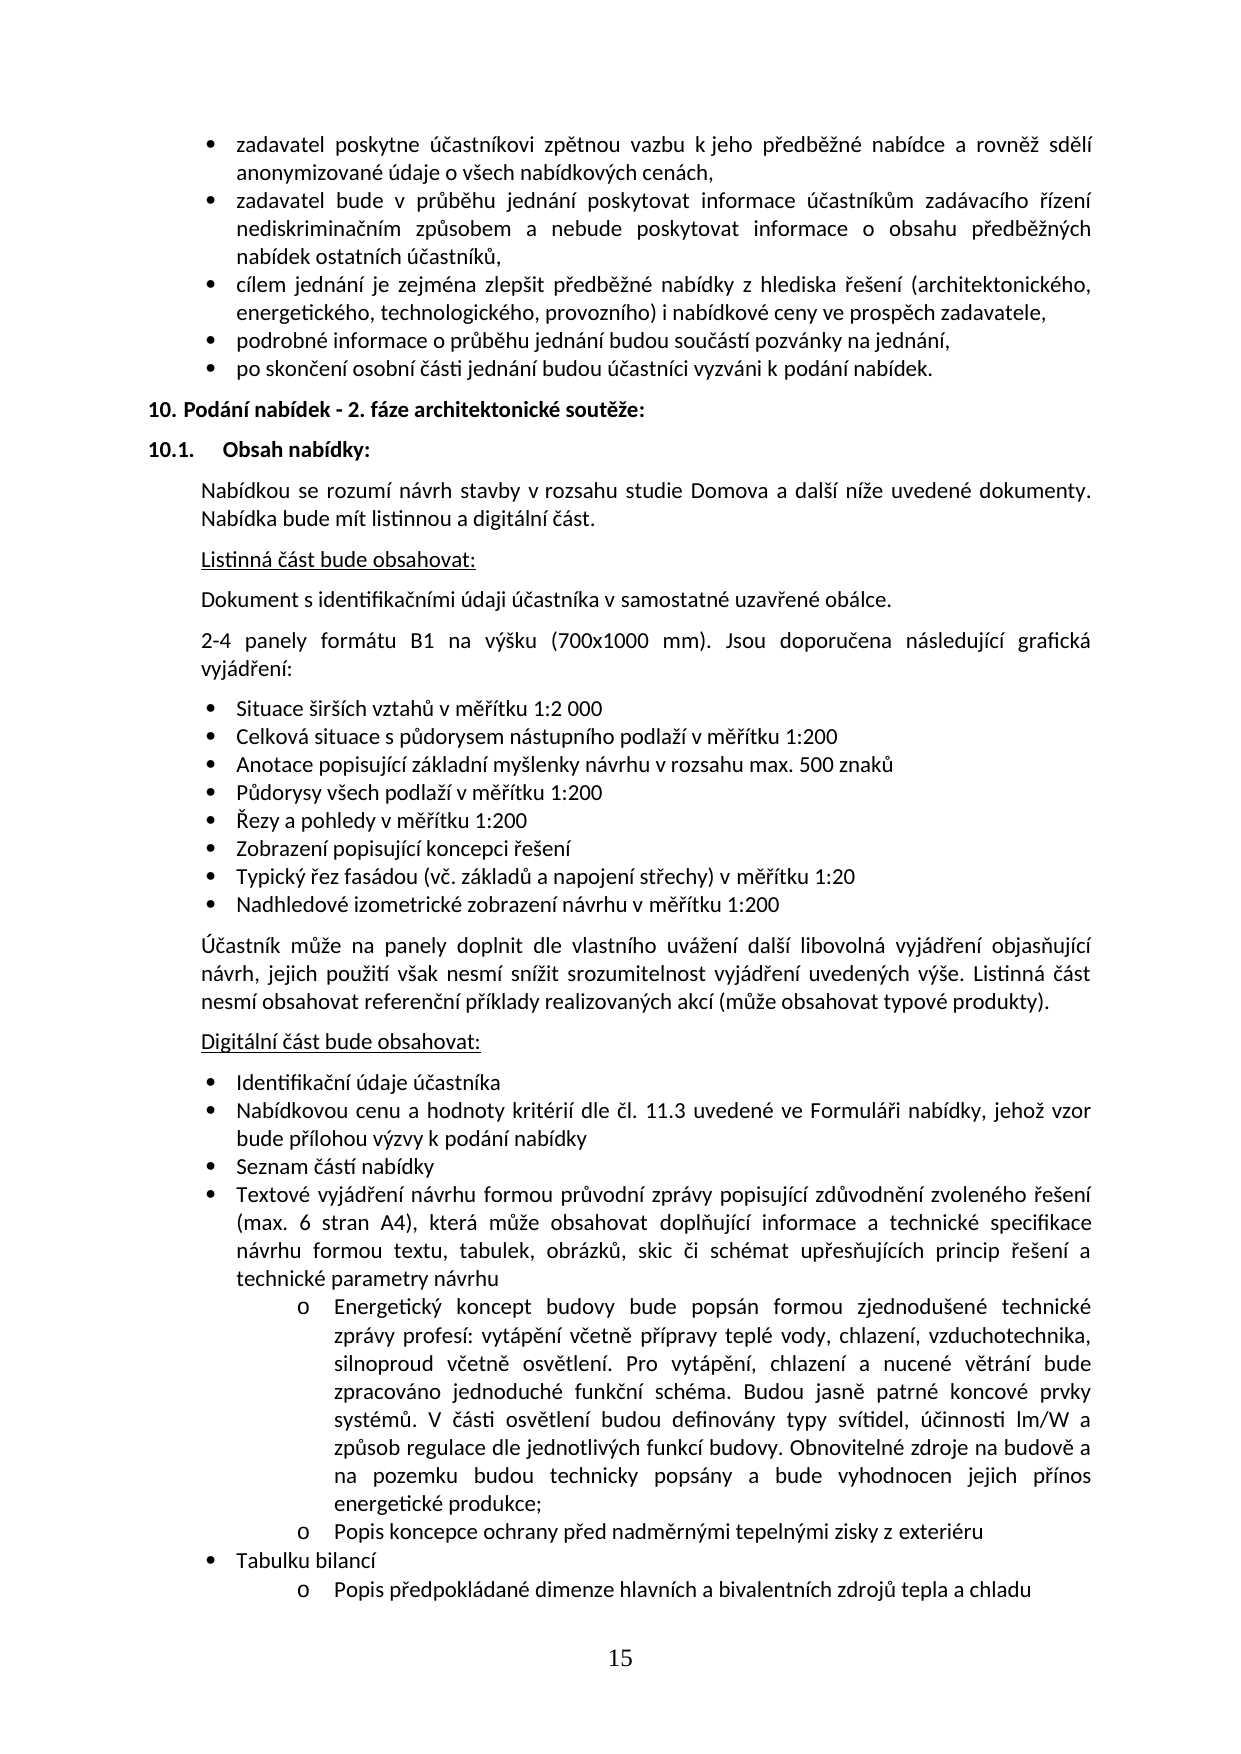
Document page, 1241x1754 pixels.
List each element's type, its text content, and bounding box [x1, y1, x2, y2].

text Listinná část bude obsahovat: [201, 545, 1093, 573]
list Textové vyjádření návrhu formou průvodní zprávy popisující zdůvodnění zvoleného řešení (max. 6 stran A4), která může obsahovat doplňující informace a technické specifikace návrhu formou textu, tabulek, obrázků, skic či schémat upřesňujících princip řešení a technické parametry návrhu [207, 1180, 1093, 1292]
list Tabulku bilancí [207, 1547, 1093, 1575]
list Půdorysy všech podlaží v měřítku 1:200 [207, 778, 1093, 806]
list Energetický koncept budovy bude popsán formou zjednodušené technické zprávy profesí: vytápění včetně přípravy teplé vody, chlazení, vzduchotechnika, silnoproud včetně osvětlení. Pro vytápění, chlazení a nucené větrání bude zpracováno jednoduché funkční schéma. Budou jasně patrné koncové prvky systémů. V části osvětlení budou definovány typy svítidel, účinnosti lm/W a způsob regulace dle jednotlivých funkcí budovy. Obnovitelné zdroje na budově a na pozemku budou technicky popsány a bude vyhodnocen jejich přínos energetické produkce; [296, 1292, 1093, 1517]
text Dokument s identifikačními údaji účastníka v samostatné uzavřené obálce. [201, 585, 1093, 613]
list Obsah nabídky: [148, 436, 1093, 464]
text Digitální část bude obsahovat: [201, 1027, 1093, 1056]
list po skončení osobní části jednání budou účastníci vyzváni k podání nabídek. [207, 354, 1093, 383]
list Identifikační údaje účastníka [207, 1068, 1093, 1096]
list Celková situace s půdorysem nástupního podlaží v měřítku 1:200 [207, 722, 1093, 750]
list Seznam částí nabídky [207, 1152, 1093, 1180]
list Řezy a pohledy v měřítku 1:200 [207, 806, 1093, 834]
subtitle Podání nabídek - 2. fáze architektonické soutěže: [148, 395, 1093, 423]
list Nadhledové izometrické zobrazení návrhu v měřítku 1:200 [207, 890, 1093, 918]
list Anotace popisující základní myšlenky návrhu v rozsahu max. 500 znaků [207, 750, 1093, 778]
list podrobné informace o průběhu jednání budou součástí pozvánky na jednání, [207, 327, 1093, 354]
list Situace širších vztahů v měřítku 1:2 000 [207, 694, 1093, 722]
list cílem jednání je zejména zlepšit předběžné nabídky z hlediska řešení (architektonického, energetického, technologického, provozního) i nabídkové ceny ve prospěch zadavatele, [207, 271, 1093, 327]
list Popis předpokládané dimenze hlavních a bivalentních zdrojů tepla a chladu [296, 1575, 1093, 1604]
list Typický řez fasádou (vč. základů a napojení střechy) v měřítku 1:20 [207, 862, 1093, 890]
list Popis koncepce ochrany před nadměrnými tepelnými zisky z exteriéru [296, 1517, 1093, 1547]
list zadavatel poskytne účastníkovi zpětnou vazbu k jeho předběžné nabídce a rovněž sdělí anonymizované údaje o všech nabídkových cenách, [207, 130, 1093, 186]
list Nabídkovou cenu a hodnoty kritérií dle čl. 11.3 uvedené ve Formuláři nabídky, jehož vzor bude přílohou výzvy k podání nabídky [207, 1096, 1093, 1152]
text Účastník může na panely doplnit dle vlastního uvážení další libovolná vyjádření objasňující návrh, jejich použití však nesmí snížit srozumitelnost vyjádření uvedených výše. Listinná část nesmí obsahovat referenční příklady realizovaných akcí (může obsahovat typové produkty). [201, 931, 1093, 1015]
text Nabídkou se rozumí návrh stavby v rozsahu studie Domova a další níže uvedené dokumenty. Nabídka bude mít listinnou a digitální část. [201, 476, 1093, 532]
text 2-4 panely formátu B1 na výšku (700x1000 mm). Jsou doporučena následující grafická vyjádření: [201, 626, 1093, 682]
list zadavatel bude v průběhu jednání poskytovat informace účastníkům zadávacího řízení nediskriminačním způsobem a nebude poskytovat informace o obsahu předběžných nabídek ostatních účastníků, [207, 186, 1093, 271]
list Zobrazení popisující koncepci řešení [207, 834, 1093, 862]
